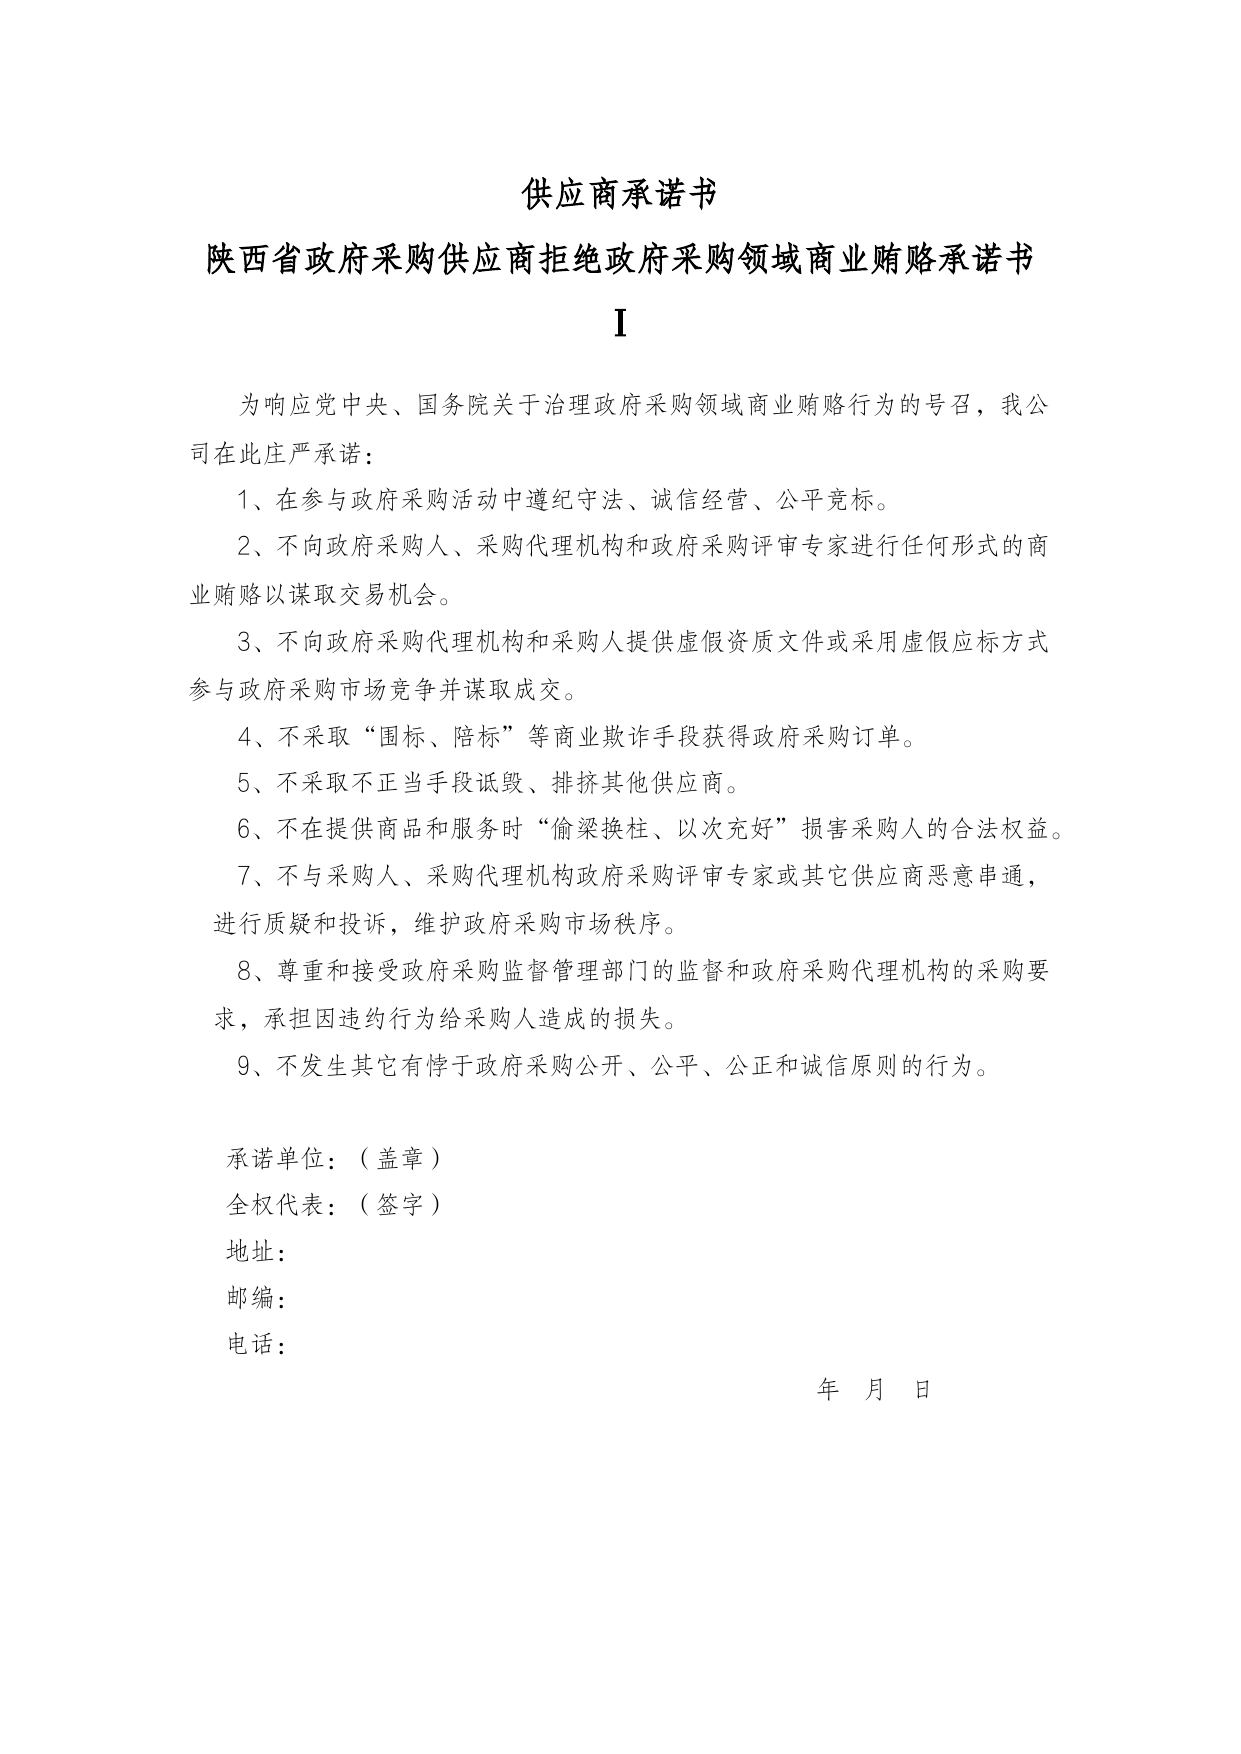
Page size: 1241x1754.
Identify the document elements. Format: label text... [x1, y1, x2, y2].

text 8、尊重和接受政府采购监督管理部门的监督和政府采购代理机构的采购要求，承担因违约行为给采购人造成的损失。 [212, 955, 1053, 1037]
text 供应商承诺书 [187, 162, 1053, 227]
text 3、不向政府采购代理机构和采购人提供虚假资质文件或采用虚假应标方式参与政府采购市场竞争并谋取成交。 [187, 626, 1053, 707]
text 陕西省政府采购供应商拒绝政府采购领域商业贿赂承诺书Ⅰ [187, 227, 1053, 357]
text 邮编： [187, 1282, 1053, 1315]
text 承诺单位：（盖章） [187, 1143, 1053, 1176]
text 全权代表：（签字） [187, 1189, 1053, 1222]
text 5、不采取不正当手段诋毁、排挤其他供应商。 [187, 767, 1053, 800]
text 年 月 日承诺书Ⅱ [187, 1375, 1003, 1407]
text 6、不在提供商品和服务时“偷梁换柱、以次充好”损害采购人的合法权益。 [187, 814, 1053, 846]
text 电话： [187, 1328, 1053, 1361]
text 4、不采取“围标、陪标”等商业欺诈手段获得政府采购订单。 [187, 721, 1053, 754]
text 9、不发生其它有悖于政府采购公开、公平、公正和诚信原则的行为。 [187, 1050, 1053, 1083]
text 为响应党中央、国务院关于治理政府采购领域商业贿赂行为的号召，我公司在此庄严承诺： [187, 389, 1053, 471]
text 1、在参与政府采购活动中遵纪守法、诚信经营、公平竞标。 [187, 484, 1053, 517]
text 地址： [187, 1236, 1053, 1268]
text 2、不向政府采购人、采购代理机构和政府采购评审专家进行任何形式的商业贿赂以谋取交易机会。 [187, 531, 1053, 612]
text 7、不与采购人、采购代理机构政府采购评审专家或其它供应商恶意串通，进行质疑和投诉，维护政府采购市场秩序。 [212, 860, 1053, 941]
